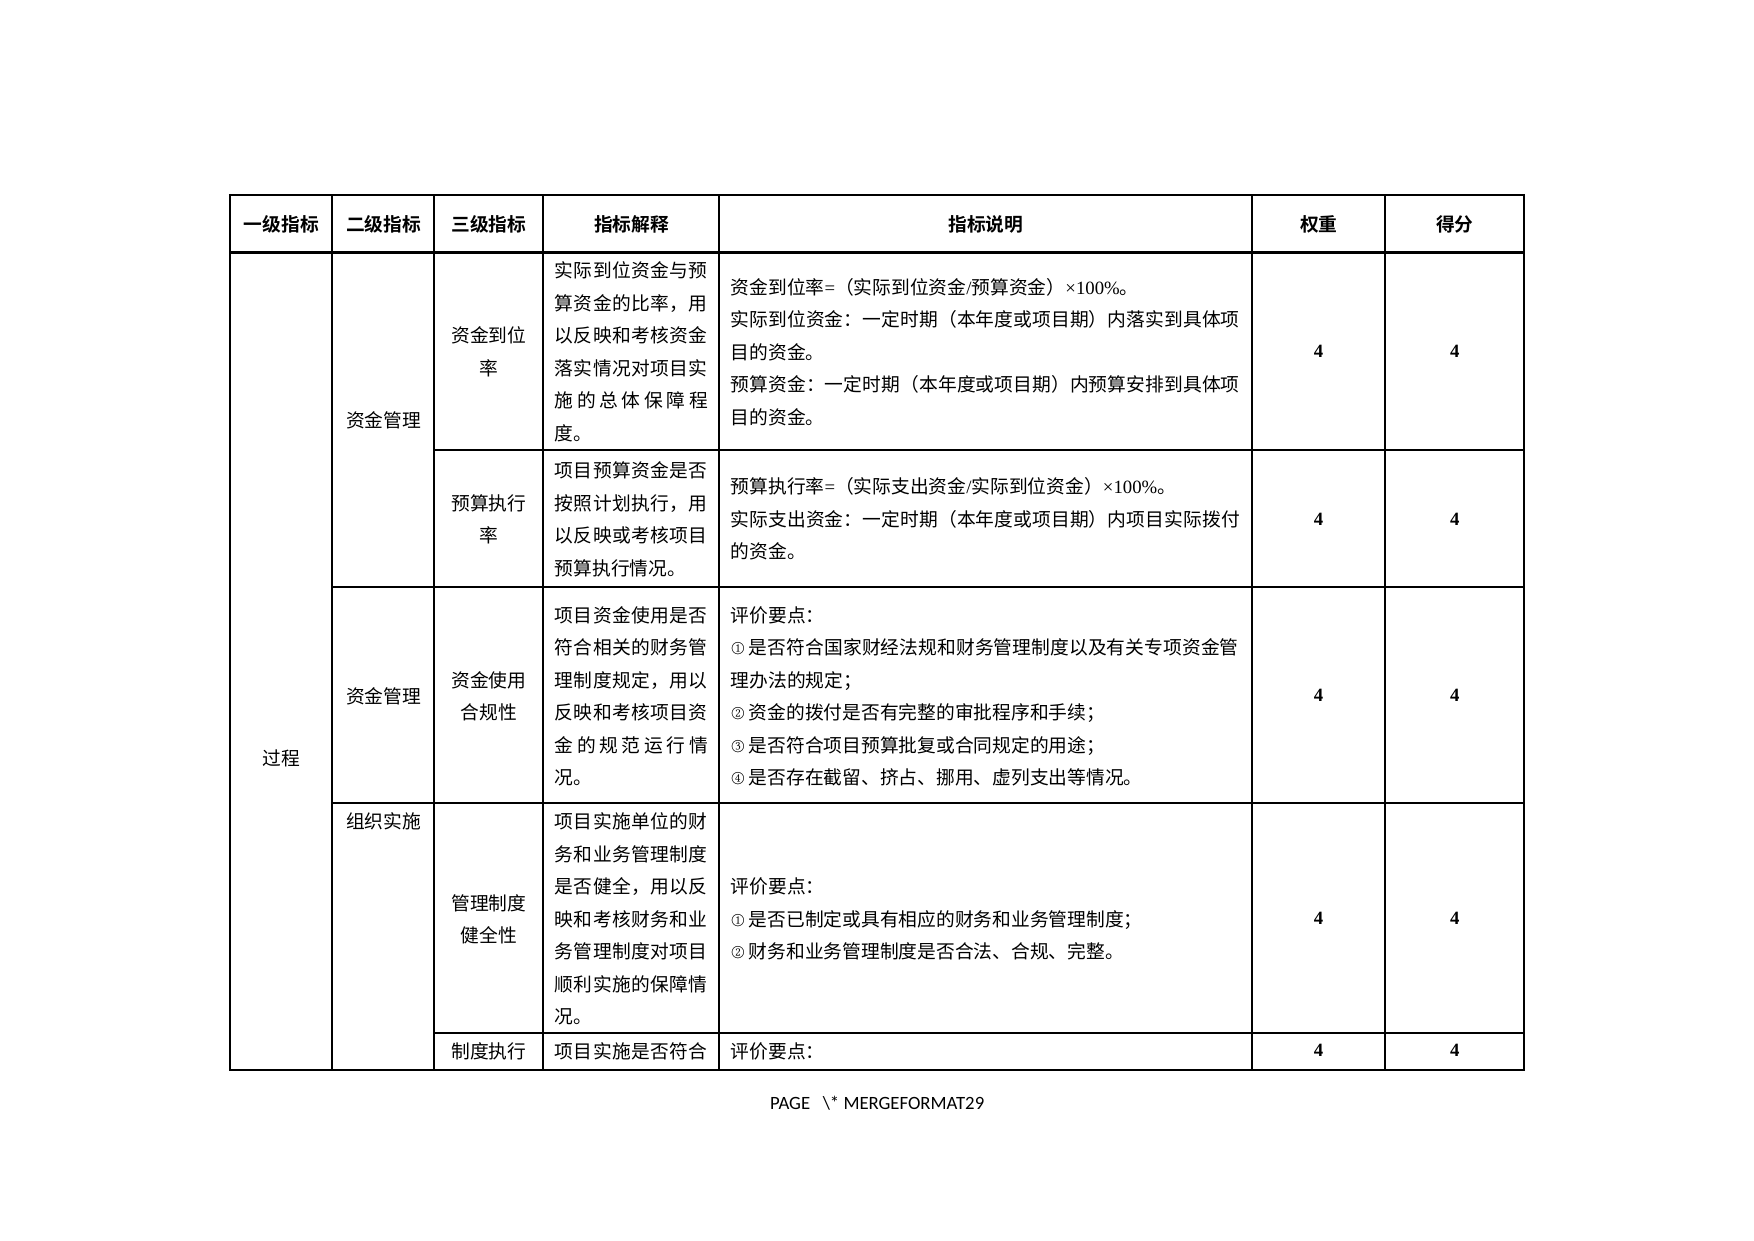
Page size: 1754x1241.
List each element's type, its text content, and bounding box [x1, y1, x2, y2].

table_header 一级指标 [231, 196, 331, 251]
table_cell 实际到位资金与预算资金的比率，用以反映和考核资金落实情况对项目实施的总体保障程度。 [544, 254, 718, 448]
table_header 指标说明 [720, 196, 1251, 251]
table_header 权重 [1253, 196, 1384, 251]
table_cell 资金使用 合规性 [435, 588, 542, 802]
table_cell 4 [1386, 254, 1523, 448]
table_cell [720, 1034, 1251, 1069]
table_cell 过程 [231, 254, 331, 1069]
table_cell 4 [1386, 588, 1523, 802]
table_cell 资金管理 [333, 254, 433, 586]
table_cell 项目预算资金是否按照计划执行，用以反映或考核项目预算执行情况。 [544, 451, 718, 586]
table_cell 评价要点： ①是否符合国家财经法规和财务管理制度以及有关专项资金管理办法的规定； ②资金的拨付是否有完整的审批程序和手续； ③是否符合项目预算批复或合同规定的用途； ④是否存在截留、挤占、挪用、虚列支出等情况。 [720, 588, 1251, 802]
table_cell 4 [1386, 451, 1523, 586]
table_cell 预算执行率 [435, 451, 542, 586]
table_cell 4 [1386, 804, 1523, 1032]
table_cell 项目实施是否符合相关管理规定，用以反映和考核相关管理制度的有效执行情况。 [544, 1034, 718, 1069]
table_cell 4 [1386, 1034, 1523, 1069]
table_header 三级指标 [435, 196, 542, 251]
table_header 二级指标 [333, 196, 433, 251]
table_cell 项目实施单位的财务和业务管理制度是否健全，用以反映和考核财务和业务管理制度对项目顺利实施的保障情况。 [544, 804, 718, 1032]
table_cell 预算执行率=（实际支出资金/实际到位资金）×100%。 实际支出资金：一定时期（本年度或项目期）内项目实际拨付的资金。 [720, 451, 1251, 586]
table_cell 项目资金使用是否符合相关的财务管理制度规定，用以反映和考核项目资金的规范运行情况。 [544, 588, 718, 802]
table_cell 资金到位率 [435, 254, 542, 448]
table_cell 资金到位率=（实际到位资金/预算资金）×100%。 实际到位资金：一定时期（本年度或项目期）内落实到具体项目的资金。 预算资金：一定时期（本年度或项目期）内预算安排到具体项目的资金。 [720, 254, 1251, 448]
table_cell 资金管理 [333, 588, 433, 802]
table_cell 4 [1253, 254, 1384, 448]
table_cell 评价要点： ①是否已制定或具有相应的财务和业务管理制度； ②财务和业务管理制度是否合法、合规、完整。 [720, 804, 1251, 1032]
table_cell 组织实施 [333, 804, 433, 1069]
table_header 指标解释 [544, 196, 718, 251]
table_cell 4 [1253, 1034, 1384, 1069]
table_cell 制度执行 有效性 [435, 1034, 542, 1069]
table_cell 4 [1253, 451, 1384, 586]
table_header 得分 [1386, 196, 1523, 251]
table_cell 管理制度 健全性 [435, 804, 542, 1032]
table_cell 4 [1253, 588, 1384, 802]
table_cell 4 [1253, 804, 1384, 1032]
